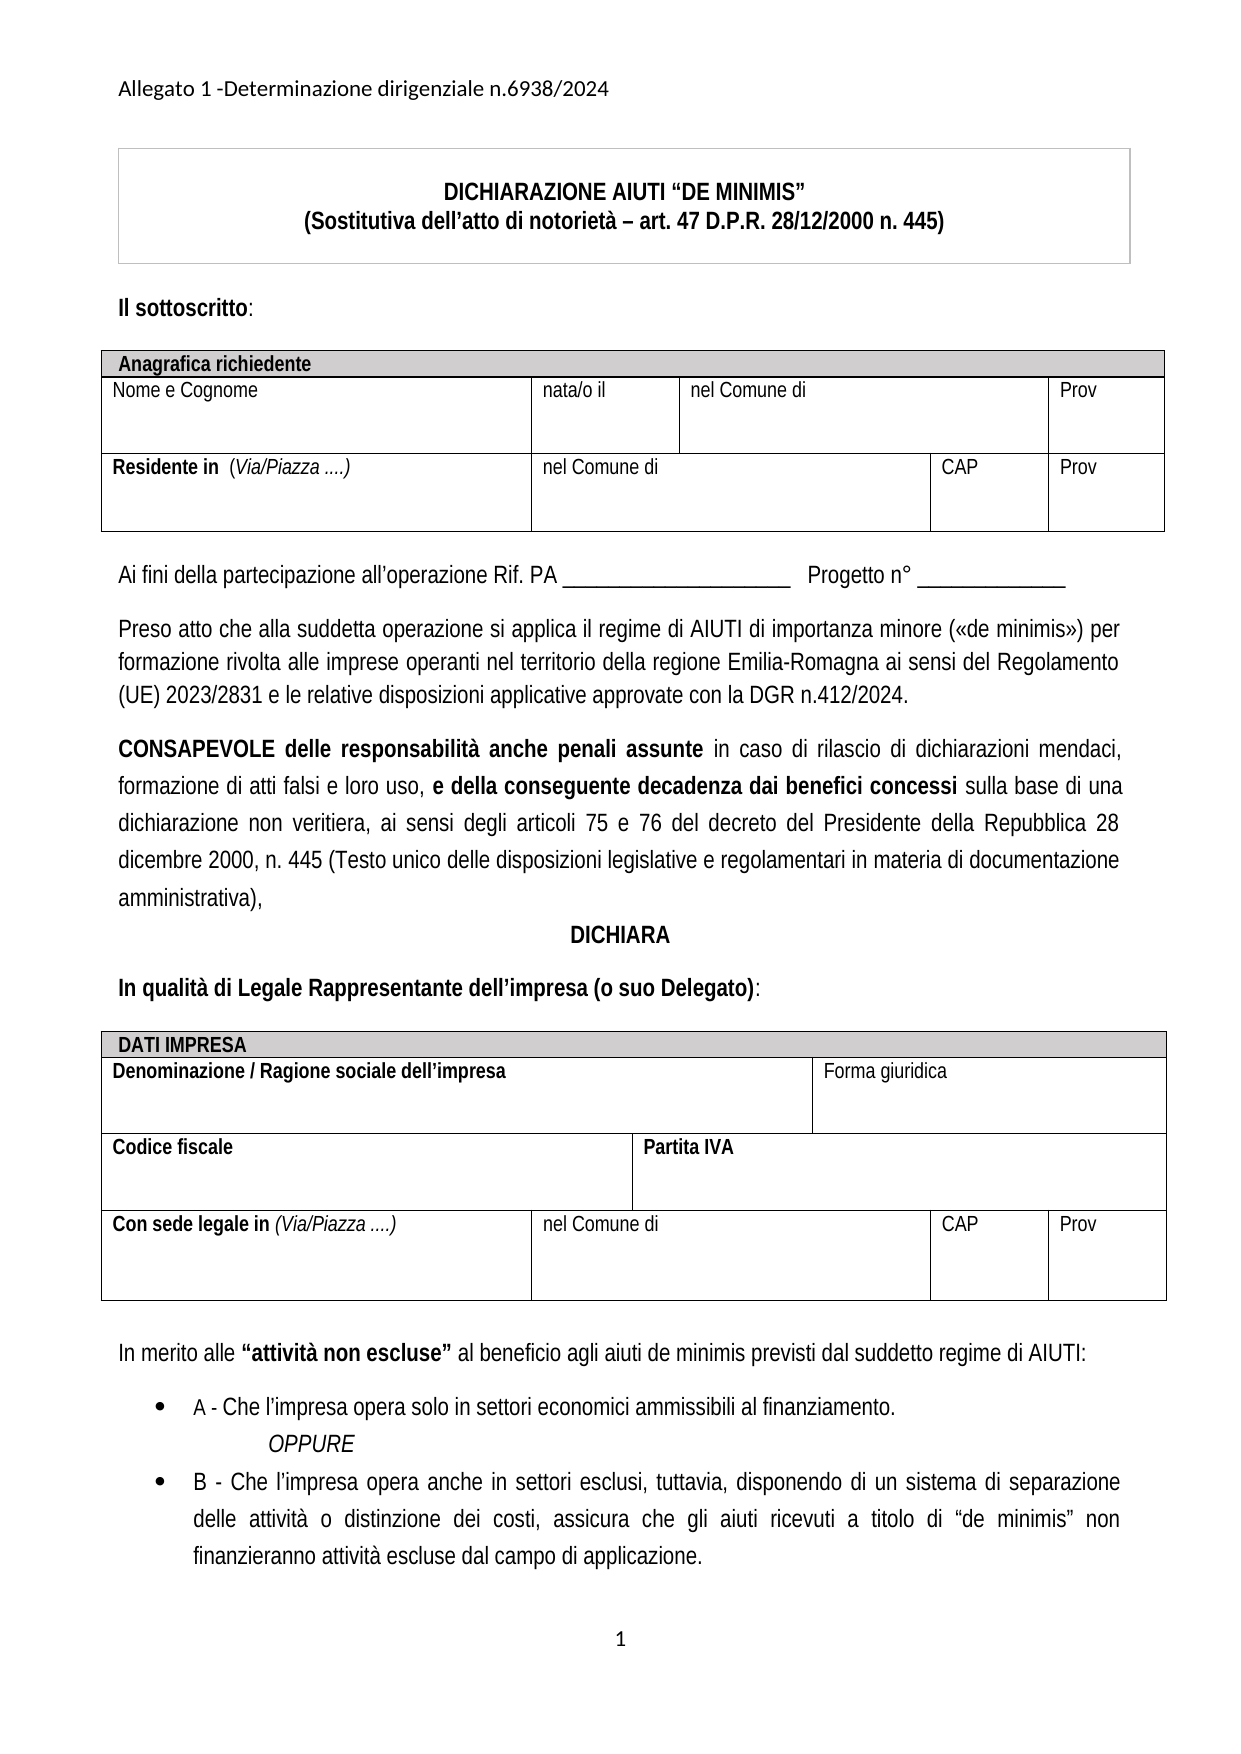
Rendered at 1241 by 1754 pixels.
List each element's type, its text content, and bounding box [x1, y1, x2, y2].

table_cell Prov [1049, 378, 1164, 453]
table_header DICHIARAZIONE AIUTI “DE MINIMIS” (Sostitutiva dell’atto di notorietà – art. 47 D.P.R. 28/12/2000 n. 445) [119, 149, 1129, 263]
table_cell nel Comune di [680, 378, 1048, 453]
table_cell Prov [1049, 1211, 1166, 1300]
table_cell Forma giuridica [813, 1058, 1166, 1133]
text Ai fini della partecipazione all’operazione Rif. PA ____________________ Progetto n° _____________ [118, 560, 1122, 589]
table_cell Prov [1049, 454, 1164, 531]
table_cell Partita IVA [633, 1134, 1166, 1209]
table_header DATI IMPRESA [102, 1032, 1166, 1057]
table_cell Nome e Cognome [102, 378, 531, 453]
table_header Anagrafica richiedente [102, 351, 1164, 376]
list A - Che l’impresa opera solo in settori economici ammissibili al finanziamento. [156, 1392, 1123, 1421]
table_cell nel Comune di [532, 1211, 930, 1300]
table_cell nel Comune di [532, 454, 679, 531]
list B - Che l’impresa opera anche in settori esclusi, tuttavia, disponendo di un sistema di separazione delle attività o distinzione dei costi, assicura che gli aiuti ricevuti a titolo di “de minimis” non finanzieranno attività escluse dal campo di applicazione. [156, 1467, 1123, 1570]
text CONSAPEVOLE delle responsabilità anche penali assunte in caso di rilascio di dichiarazioni mendaci, formazione di atti falsi e loro uso, e della conseguente decadenza dai benefici concessi sulla base di una dichiarazione non veritiera, ai sensi degli articoli 75 e 76 del decreto del Presidente della Repubblica 28 dicembre 2000, n. 445 (Testo unico delle disposizioni legislative e regolamentari in materia di documentazione amministrativa), [118, 734, 1123, 911]
table_cell Codice fiscale [102, 1134, 632, 1209]
table_cell nata/o il [532, 378, 679, 453]
table_cell CAP [931, 1211, 1048, 1300]
text Il sottoscritto: [118, 293, 1122, 322]
text OPPURE [268, 1429, 1123, 1458]
table_cell [679, 454, 930, 531]
table_cell Denominazione / Ragione sociale dell’impresa [102, 1058, 812, 1133]
table_cell Con sede legale in (Via/Piazza ....) [102, 1211, 531, 1300]
table_cell Residente in (Via/Piazza ....) [102, 454, 531, 531]
text DICHIARA [118, 920, 1122, 948]
text In merito alle “attività non escluse” al beneficio agli aiuti de minimis previsti dal suddetto regime di AIUTI: [118, 1338, 1122, 1367]
text In qualità di Legale Rappresentante dell’impresa (o suo Delegato): [118, 973, 1122, 1002]
text Preso atto che alla suddetta operazione si applica il regime di AIUTI di importanza minore («de minimis») per formazione rivolta alle imprese operanti nel territorio della regione Emilia-Romagna ai sensi del Regolamento (UE) 2023/2831 e le relative disposizioni applicative approvate con la DGR n.412/2024. [118, 614, 1122, 709]
table_cell CAP [931, 454, 1048, 531]
